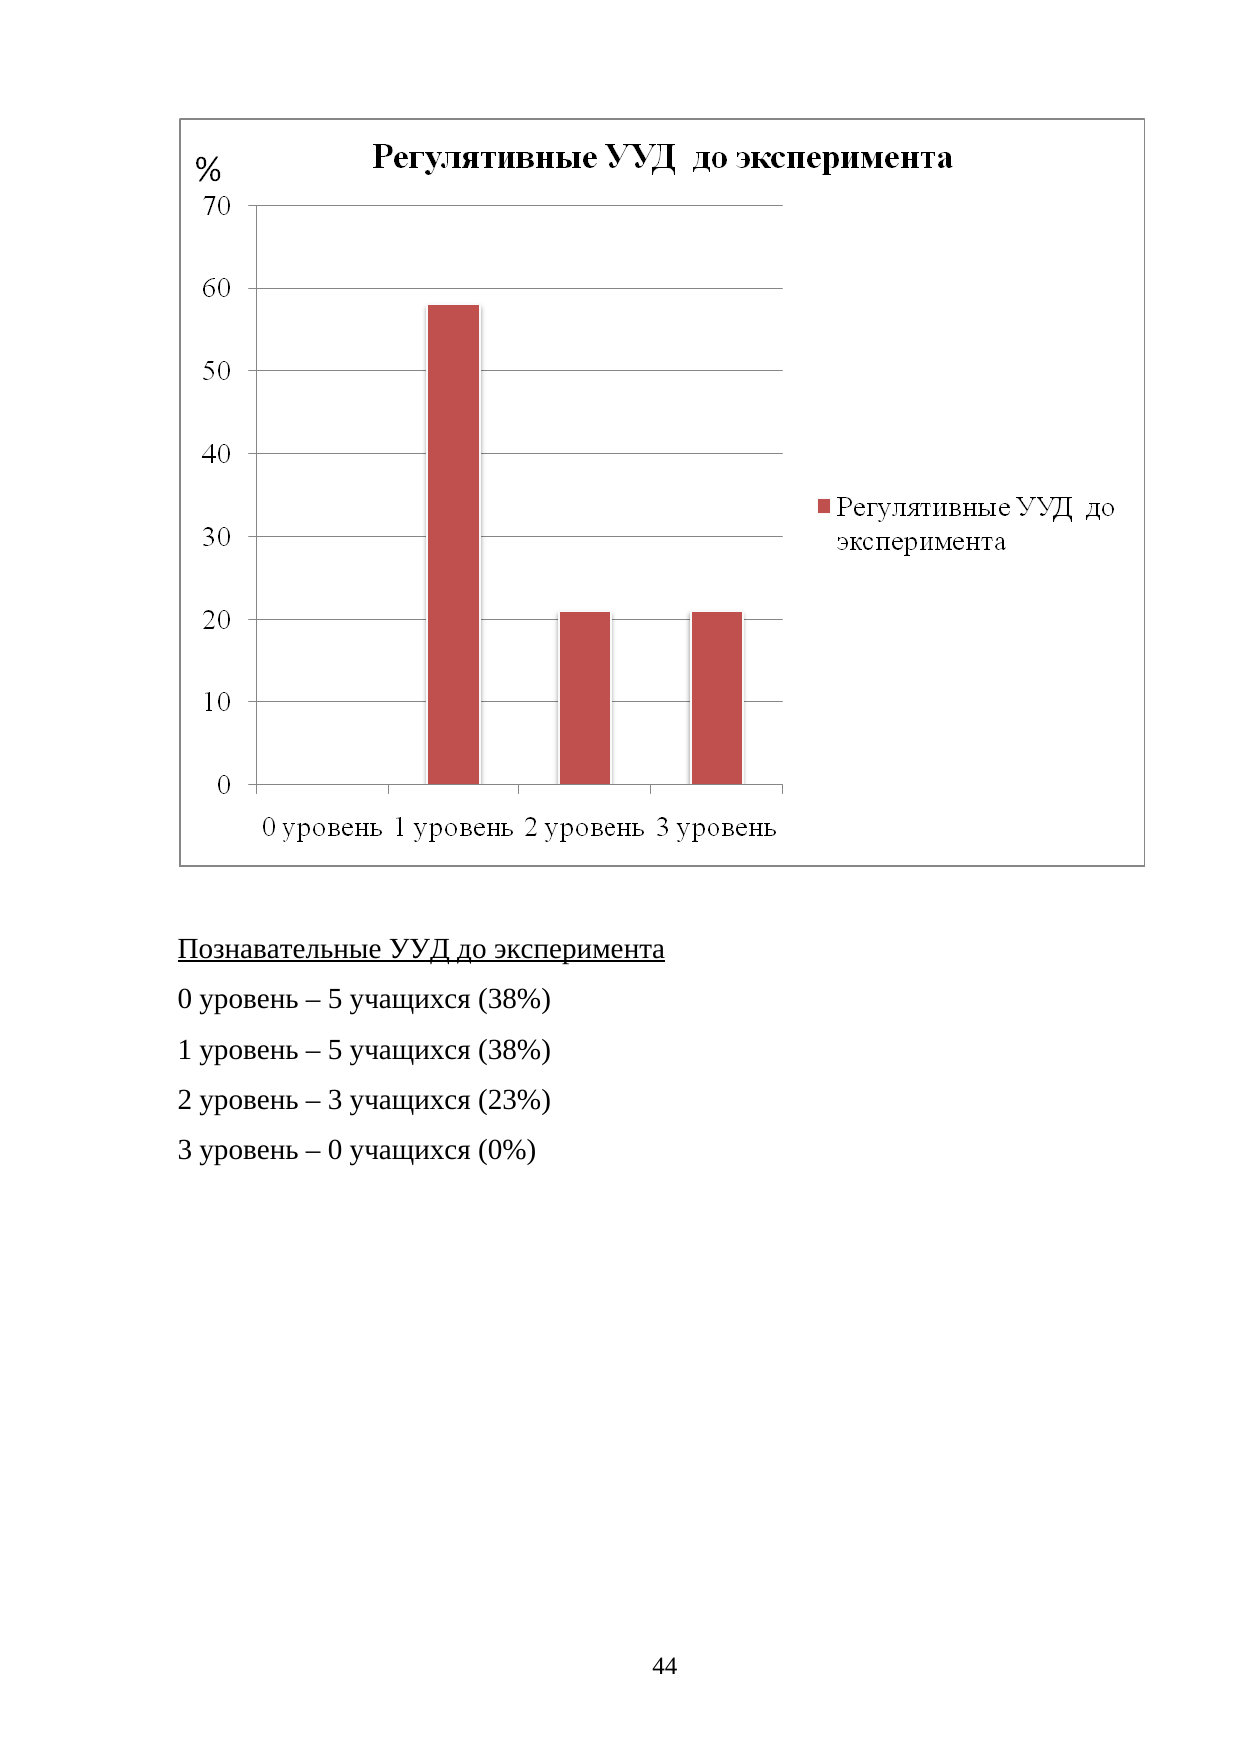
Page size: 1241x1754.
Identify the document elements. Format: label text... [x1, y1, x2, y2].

text 2 уровень – 3 учащихся (23%) [177, 1082, 1152, 1116]
text 0 уровень – 5 учащихся (38%) [177, 981, 1152, 1015]
picture [177, 118, 1145, 867]
text Познавательные УУД до эксперимента [177, 931, 1152, 965]
text 3 уровень – 0 учащихся (0%) [177, 1132, 1152, 1166]
text 1 уровень – 5 учащихся (38%) [177, 1032, 1152, 1065]
